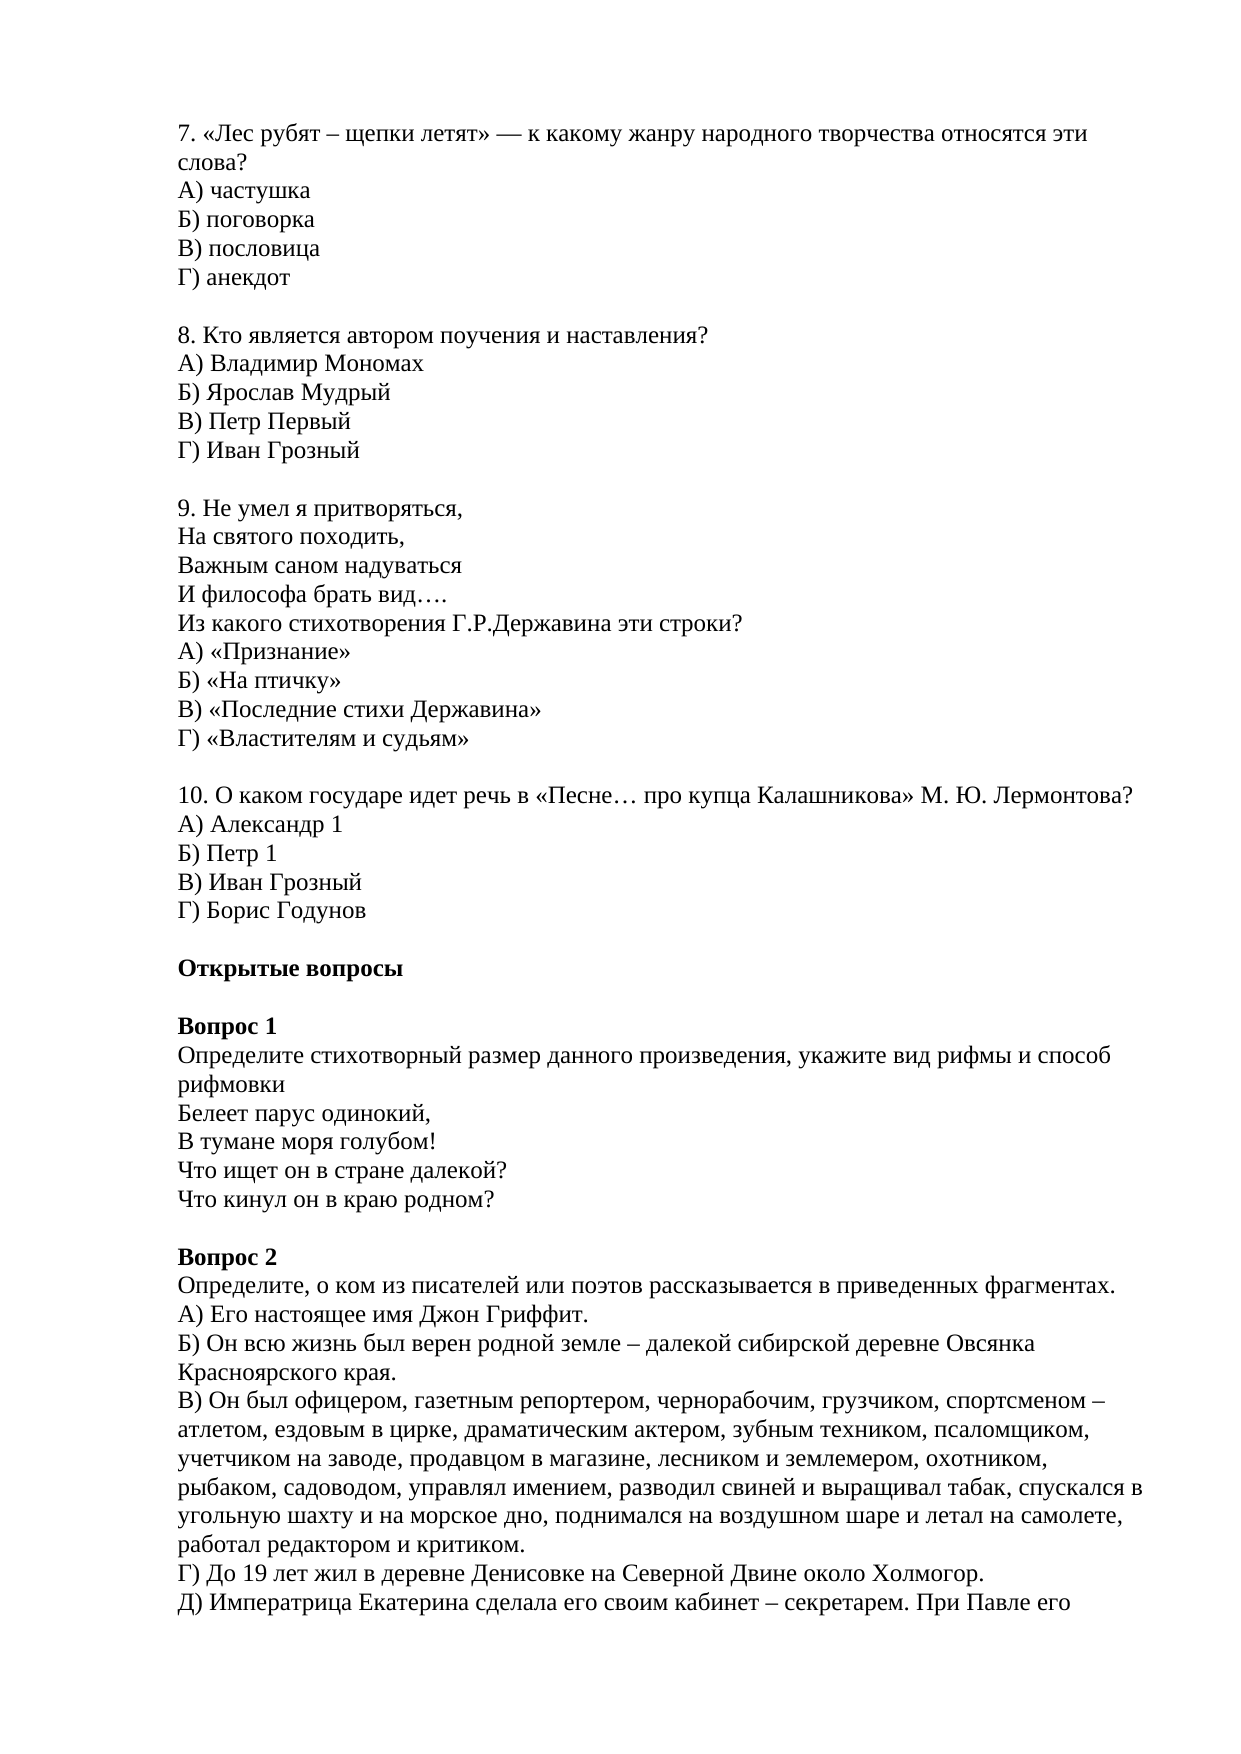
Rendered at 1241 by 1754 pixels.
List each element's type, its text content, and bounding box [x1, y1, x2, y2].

text 9. Не умел я притворяться, На святого походить, Важным саном надуваться И философа брать вид…. Из какого стихотворения Г.Р.Державина эти строки? А) «Признание» Б) «На птичку» В) «Последние стихи Державина» Г) «Властителям и судьям» [177, 493, 1152, 751]
text Вопрос 1 Определите стихотворный размер данного произведения, укажите вид рифмы и способ рифмовки Белеет парус одинокий, В тумане моря голубом! Что ищет он в стране далекой? Что кинул он в краю родном? [177, 1011, 1152, 1213]
text Открытые вопросы [177, 953, 1152, 982]
text 7. «Лес рубят – щепки летят» — к какому жанру народного творчества относятся эти слова? А) частушка Б) поговорка В) пословица Г) анекдот [177, 118, 1152, 291]
text 8. Кто является автором поучения и наставления? А) Владимир Мономах Б) Ярослав Мудрый В) Петр Первый Г) Иван Грозный [177, 320, 1152, 463]
text 10. О каком государе идет речь в «Песне… про купца Калашникова» М. Ю. Лермонтова? А) Александр 1 Б) Петр 1 В) Иван Грозный Г) Борис Годунов [177, 781, 1152, 924]
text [177, 1242, 1152, 1616]
